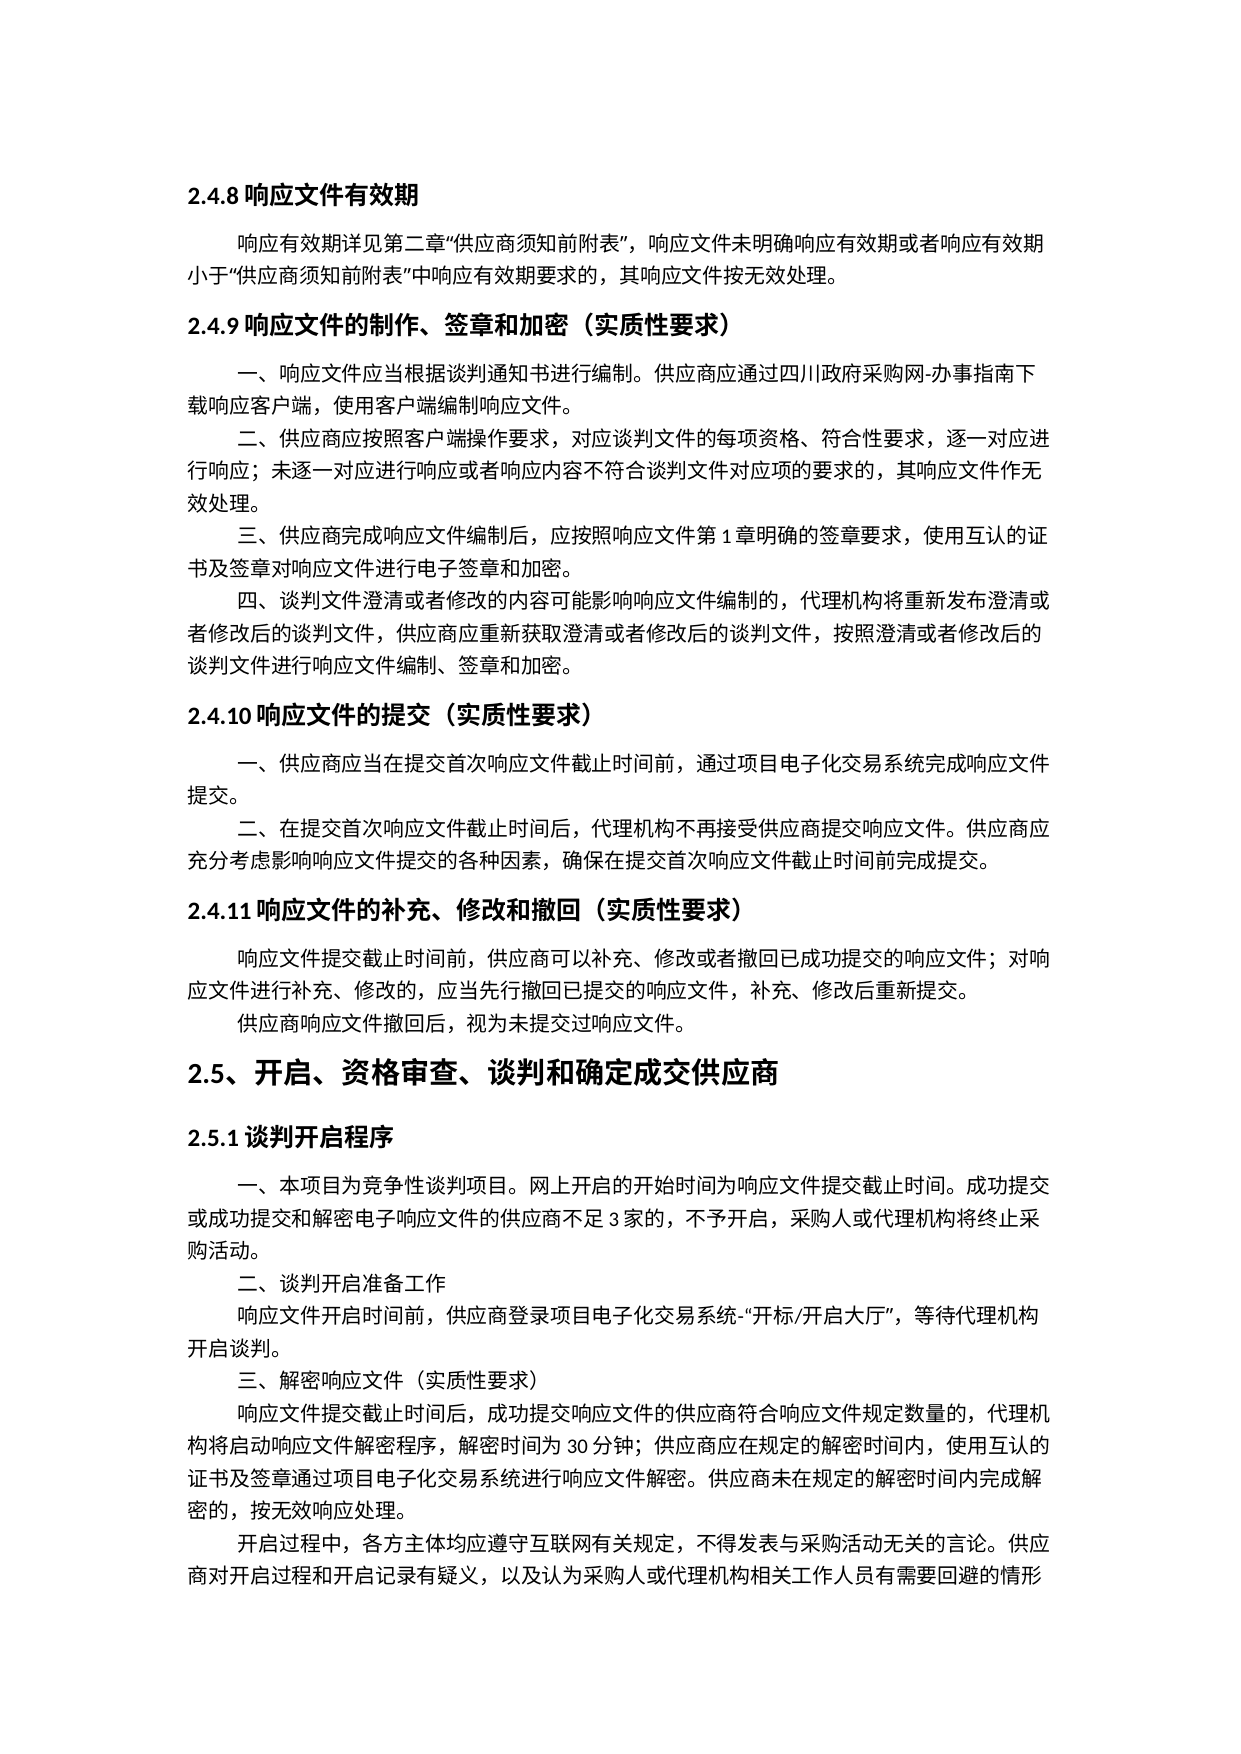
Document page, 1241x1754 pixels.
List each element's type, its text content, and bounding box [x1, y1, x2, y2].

text 二、供应商应按照客户端操作要求，对应谈判文件的每项资格、符合性要求，逐一对应进行响应；未逐一对应进行响应或者响应内容不符合谈判文件对应项的要求的，其响应文件作无效处理。 [187, 422, 1053, 519]
text 一、响应文件应当根据谈判通知书进行编制。供应商应通过四川政府采购网-办事指南下载响应客户端，使用客户端编制响应文件。 [187, 357, 1053, 422]
text 2.4.9响应文件的制作、签章和加密（实质性要求） [187, 292, 1053, 357]
text 四、谈判文件澄清或者修改的内容可能影响响应文件编制的，代理机构将重新发布澄清或者修改后的谈判文件，供应商应重新获取澄清或者修改后的谈判文件，按照澄清或者修改后的谈判文件进行响应文件编制、签章和加密。 [187, 584, 1053, 682]
text 供应商响应文件撤回后，视为未提交过响应文件。 [187, 1007, 1053, 1039]
text 二、谈判开启准备工作 [187, 1267, 1053, 1299]
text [187, 1527, 1053, 1592]
text 三、解密响应文件（实质性要求） [187, 1364, 1053, 1397]
text 三、供应商完成响应文件编制后，应按照响应文件第1章明确的签章要求，使用互认的证书及签章对响应文件进行电子签章和加密。 [187, 519, 1053, 584]
text 2.4.8响应文件有效期 [187, 162, 1053, 227]
text 2.4.11响应文件的补充、修改和撤回（实质性要求） [187, 877, 1053, 942]
text 一、供应商应当在提交首次响应文件截止时间前，通过项目电子化交易系统完成响应文件提交。 [187, 747, 1053, 812]
text 响应文件开启时间前，供应商登录项目电子化交易系统-“开标/开启大厅”，等待代理机构开启谈判。 [187, 1299, 1053, 1364]
text 一、本项目为竞争性谈判项目。网上开启的开始时间为响应文件提交截止时间。成功提交或成功提交和解密电子响应文件的供应商不足3家的，不予开启，采购人或代理机构将终止采购活动。 [187, 1169, 1053, 1267]
text 响应文件提交截止时间前，供应商可以补充、修改或者撤回已成功提交的响应文件；对响应文件进行补充、修改的，应当先行撤回已提交的响应文件，补充、修改后重新提交。 [187, 942, 1053, 1007]
text 二、在提交首次响应文件截止时间后，代理机构不再接受供应商提交响应文件。供应商应充分考虑影响响应文件提交的各种因素，确保在提交首次响应文件截止时间前完成提交。 [187, 812, 1053, 877]
text 2.4.10响应文件的提交（实质性要求） [187, 682, 1053, 747]
text 2.5、开启、资格审查、谈判和确定成交供应商 [187, 1039, 1053, 1104]
text 响应文件提交截止时间后，成功提交响应文件的供应商符合响应文件规定数量的，代理机构将启动响应文件解密程序，解密时间为30分钟；供应商应在规定的解密时间内，使用互认的证书及签章通过项目电子化交易系统进行响应文件解密。供应商未在规定的解密时间内完成解密的，按无效响应处理。 [187, 1397, 1053, 1527]
text 响应有效期详见第二章“供应商须知前附表”，响应文件未明确响应有效期或者响应有效期小于“供应商须知前附表”中响应有效期要求的，其响应文件按无效处理。 [187, 227, 1053, 292]
text 2.5.1谈判开启程序 [187, 1104, 1053, 1169]
